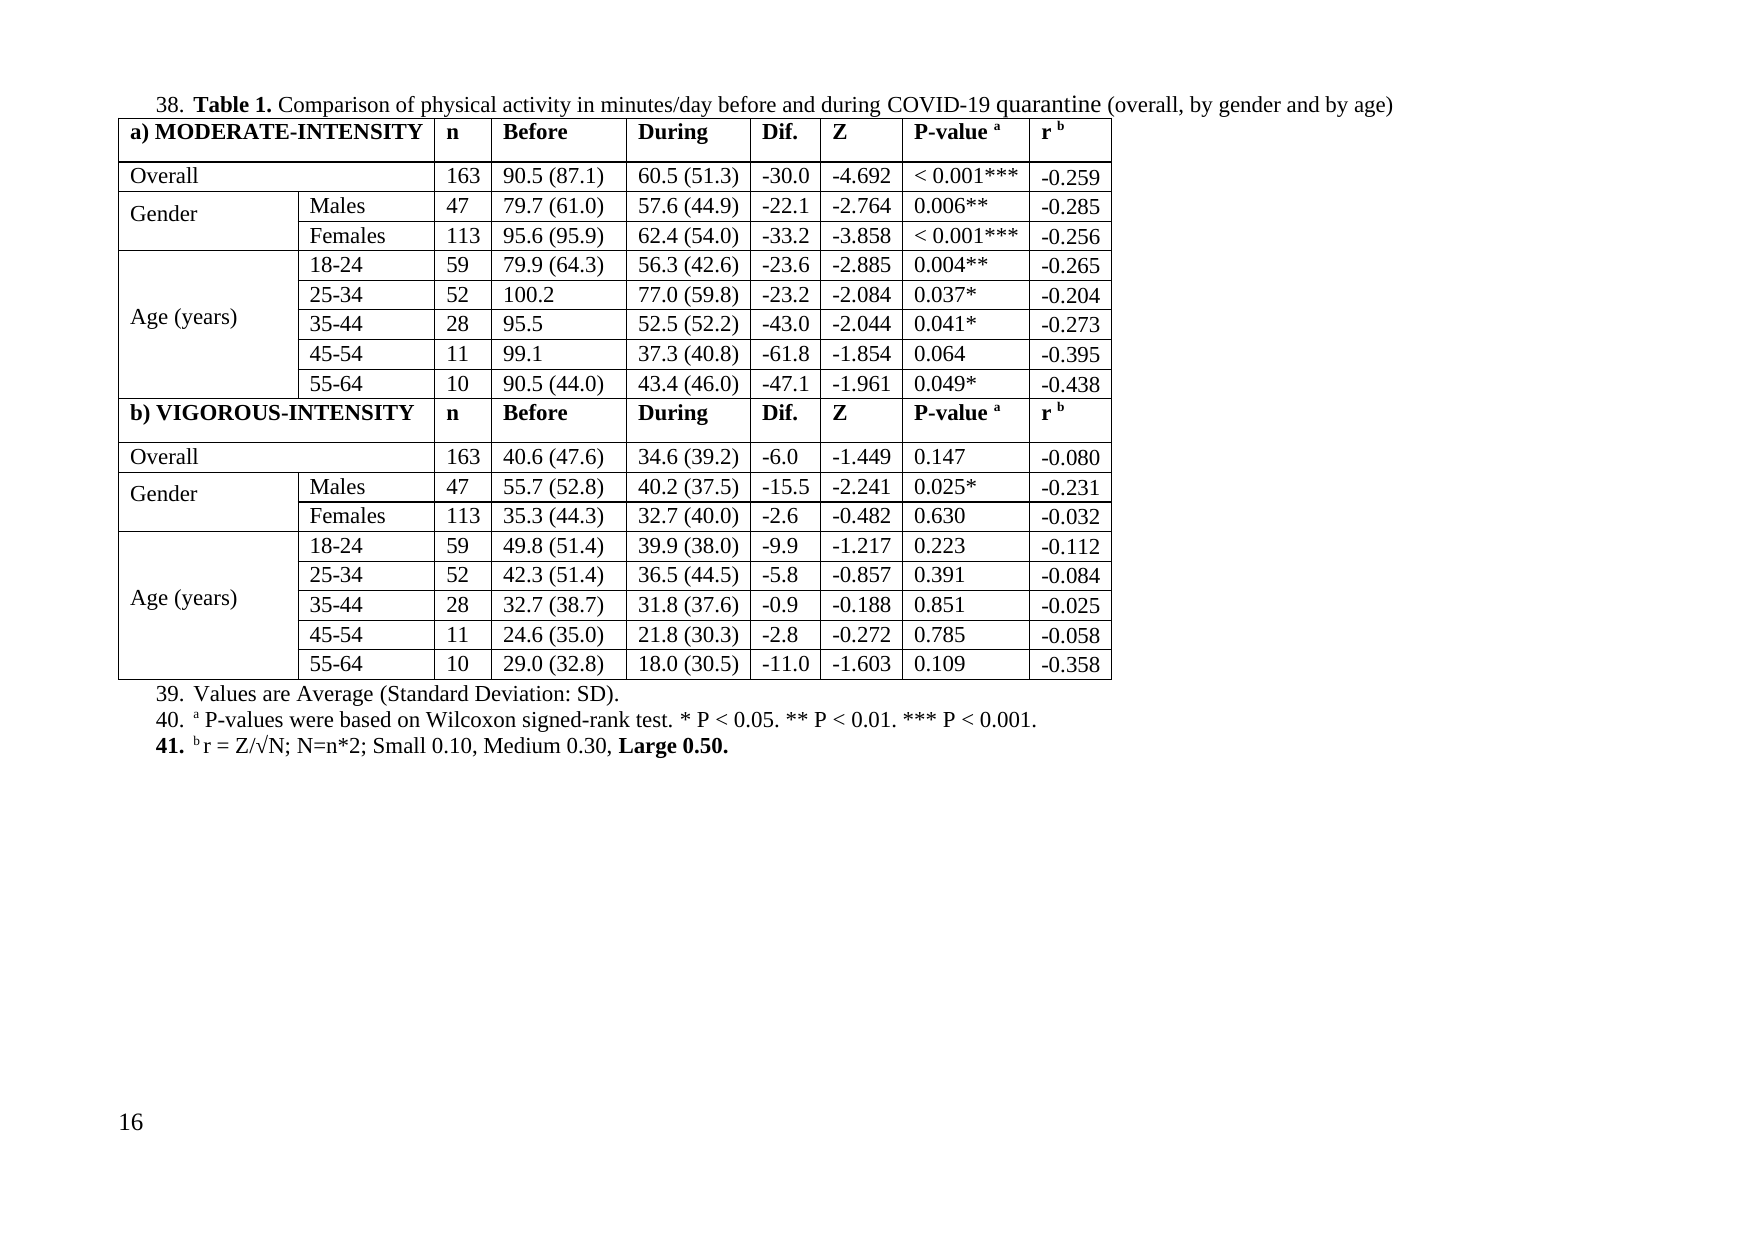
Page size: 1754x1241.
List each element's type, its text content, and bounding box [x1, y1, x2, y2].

table_cell 55-64 [299, 650, 434, 679]
table_cell 37.3 (40.8) [627, 340, 750, 368]
table_cell 10 [435, 650, 491, 679]
table_cell -47.1 [751, 370, 820, 398]
table_cell -11.0 [751, 650, 820, 679]
table_cell -15.5 [751, 473, 820, 501]
table_cell 0.785 [903, 621, 1029, 649]
table_cell Females [299, 222, 434, 250]
table_cell 24.6 (35.0) [492, 621, 626, 649]
table_cell Age (years) [119, 251, 298, 398]
table_cell 43.4 (46.0) [627, 370, 750, 398]
table_cell 52 [435, 562, 491, 590]
table_cell -0.259 [1030, 163, 1111, 191]
table_cell -9.9 [751, 532, 820, 561]
table_cell 0.041* [903, 310, 1029, 339]
table_cell 60.5 (51.3) [627, 163, 750, 191]
table_cell 113 [435, 222, 491, 250]
table_cell -43.0 [751, 310, 820, 339]
table_cell 47 [435, 192, 491, 221]
table_cell -2.764 [821, 192, 902, 221]
table_cell 95.6 (95.9) [492, 222, 626, 250]
table_cell 100.2 (90.6) [492, 281, 626, 309]
table_cell Females [299, 503, 434, 531]
table_cell 56.3 (42.6) [627, 251, 750, 280]
table_header r b [1030, 119, 1111, 161]
table_cell Before [492, 399, 626, 442]
table_cell 90.5 (87.1) [492, 163, 626, 191]
table_cell -0.204 [1030, 281, 1111, 309]
table_cell 55-64 [299, 370, 434, 398]
table_cell -0.112 [1030, 532, 1111, 561]
table_cell -0.273 [1030, 310, 1111, 339]
table_cell 34.6 (39.2) [627, 443, 750, 472]
table_cell 0.109 [903, 650, 1029, 679]
table_cell 0.004** [903, 251, 1029, 280]
table_cell -22.1 [751, 192, 820, 221]
table_cell -1.603 [821, 650, 902, 679]
table_cell 18-24 [299, 251, 434, 280]
table_header Before [492, 119, 626, 161]
table_cell 21.8 (30.3) [627, 621, 750, 649]
table_header Z [821, 119, 902, 161]
table_cell b) VIGOROUS-INTENSITY [119, 399, 434, 442]
table_cell -0.032 [1030, 503, 1111, 531]
table_cell -0.080 [1030, 443, 1111, 472]
table_header During [627, 119, 750, 161]
table_cell 40.6 (47.6) [492, 443, 626, 472]
table_cell 35.3 (44.3) [492, 503, 626, 531]
list Values are Average (Standard Deviation: SD). [156, 680, 1592, 706]
table_cell -2.8 [751, 621, 820, 649]
table_cell -0.395 [1030, 340, 1111, 368]
table_cell 35-44 [299, 591, 434, 620]
table_cell 11 [435, 340, 491, 368]
table_cell During [627, 399, 750, 442]
table_cell -30.0 [751, 163, 820, 191]
table_cell 10 [435, 370, 491, 398]
table_cell 32.7 (40.0) [627, 503, 750, 531]
table_cell -4.692 [821, 163, 902, 191]
table_cell 39.9 (38.0) [627, 532, 750, 561]
table_cell Age (years) [119, 532, 298, 679]
table_cell 95.5 (113.8) [492, 310, 626, 339]
table_cell 0.223 [903, 532, 1029, 561]
table_cell 36.5 (44.5) [627, 562, 750, 590]
table_cell 90.5 (44.0) [492, 370, 626, 398]
table_cell < 0.001*** [903, 222, 1029, 250]
table_cell 45-54 [299, 621, 434, 649]
table_cell 62.4 (54.0) [627, 222, 750, 250]
table_cell -2.084 [821, 281, 902, 309]
table_cell 79.9 (64.3) [492, 251, 626, 280]
table_cell -2.044 [821, 310, 902, 339]
table_cell 0.630 [903, 503, 1029, 531]
list a P-values were based on Wilcoxon signed-rank test. * P < 0.05. ** P < 0.01. *** P < 0.001. [156, 706, 1636, 733]
table_cell 42.3 (51.4) [492, 562, 626, 590]
table_cell 0.049* [903, 370, 1029, 398]
table_cell -1.217 [821, 532, 902, 561]
table_cell 28 [435, 310, 491, 339]
table_cell Males [299, 192, 434, 221]
table_cell 55.7 (52.8) [492, 473, 626, 501]
table_cell 59 [435, 251, 491, 280]
list b r = Z/√N; N=n*2; Small 0.10, Medium 0.30, Large 0.50. [156, 733, 1592, 759]
table_cell -2.241 [821, 473, 902, 501]
table_cell 52 [435, 281, 491, 309]
table_cell 0.064 [903, 340, 1029, 368]
table_cell 28 [435, 591, 491, 620]
table_cell -23.6 [751, 251, 820, 280]
table_cell 163 [435, 443, 491, 472]
table_cell 25-34 [299, 562, 434, 590]
table_cell 0.391 [903, 562, 1029, 590]
table_cell -2.885 [821, 251, 902, 280]
table_cell -0.265 [1030, 251, 1111, 280]
table_cell 52.5 (52.2) [627, 310, 750, 339]
table_cell -0.358 [1030, 650, 1111, 679]
table_cell 45-54 [299, 340, 434, 368]
table_cell Dif. [751, 399, 820, 442]
table_cell 0.025* [903, 473, 1029, 501]
table_cell -0.058 [1030, 621, 1111, 649]
table_cell 79.7 (61.0) [492, 192, 626, 221]
table_cell -23.2 [751, 281, 820, 309]
table_cell Gender [119, 473, 298, 531]
table_cell 18-24 [299, 532, 434, 561]
table_cell -1.854 [821, 340, 902, 368]
table_cell -0.256 [1030, 222, 1111, 250]
table_cell -0.9 [751, 591, 820, 620]
table_cell r b [1030, 399, 1111, 442]
table_cell -6.0 [751, 443, 820, 472]
table_cell P-value a [903, 399, 1029, 442]
table_cell 0.006** [903, 192, 1029, 221]
table_cell Gender [119, 192, 298, 250]
table_cell 40.2 (37.5) [627, 473, 750, 501]
table_cell -0.025 [1030, 591, 1111, 620]
table_cell 77.0 (59.8) [627, 281, 750, 309]
table_cell 47 [435, 473, 491, 501]
table_cell -0.272 [821, 621, 902, 649]
table_cell 49.8 (51.4) [492, 532, 626, 561]
table_cell -0.231 [1030, 473, 1111, 501]
table_cell 0.037* [903, 281, 1029, 309]
table_cell 113 [435, 503, 491, 531]
table_cell -0.285 [1030, 192, 1111, 221]
table_cell -0.857 [821, 562, 902, 590]
table_cell Z [821, 399, 902, 442]
table_cell 163 [435, 163, 491, 191]
table_cell 35-44 [299, 310, 434, 339]
table_cell -0.482 [821, 503, 902, 531]
table_header Dif. [751, 119, 820, 161]
table_cell -2.6 [751, 503, 820, 531]
table_cell 29.0 (32.8) [492, 650, 626, 679]
table_cell 57.6 (44.9) [627, 192, 750, 221]
table_cell 0.851 [903, 591, 1029, 620]
table_cell -1.449 [821, 443, 902, 472]
table_cell -33.2 [751, 222, 820, 250]
table_cell 0.147 [903, 443, 1029, 472]
table_cell -0.438 [1030, 370, 1111, 398]
table_cell -61.8 [751, 340, 820, 368]
table_cell 11 [435, 621, 491, 649]
table_cell 59 [435, 532, 491, 561]
table_cell Overall [119, 443, 434, 472]
table_cell 18.0 (30.5) [627, 650, 750, 679]
table_cell -1.961 [821, 370, 902, 398]
table_header n [435, 119, 491, 161]
table_cell 32.7 (38.7) [492, 591, 626, 620]
table_cell Overall [119, 163, 434, 191]
table_header a) MODERATE-INTENSITY [119, 119, 434, 161]
table_cell 25-34 [299, 281, 434, 309]
list Table 1. Comparison of physical activity in minutes/day before and during COVID-19 quarantine (overall, by gender and by age) [156, 89, 1592, 117]
table_cell -0.084 [1030, 562, 1111, 590]
table_cell 99.1 (133.8) [492, 340, 626, 368]
table_cell -3.858 [821, 222, 902, 250]
table_cell -5.8 [751, 562, 820, 590]
table_cell Males [299, 473, 434, 501]
table_cell -0.188 [821, 591, 902, 620]
table_cell n [435, 399, 491, 442]
table_header P-value a [903, 119, 1029, 161]
table_cell 31.8 (37.6) [627, 591, 750, 620]
table_cell < 0.001*** [903, 163, 1029, 191]
